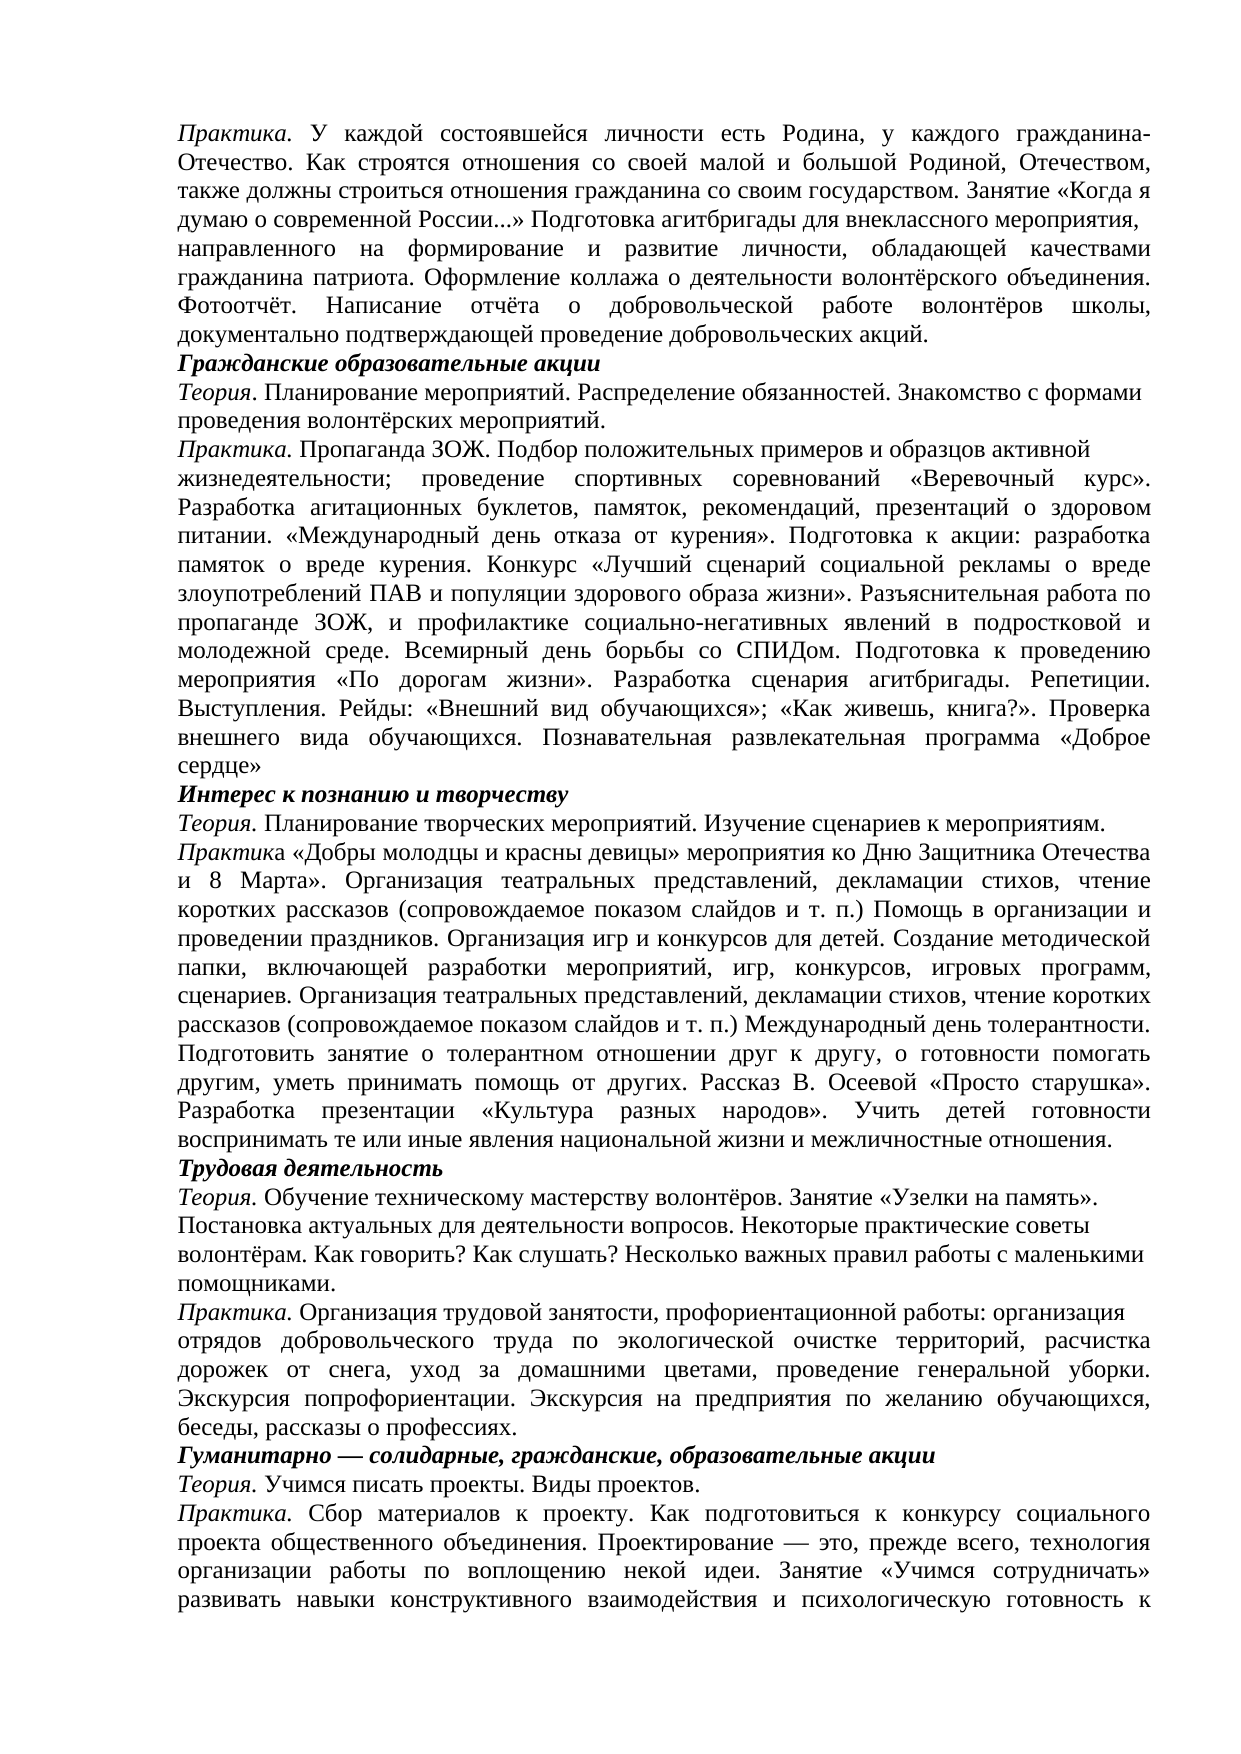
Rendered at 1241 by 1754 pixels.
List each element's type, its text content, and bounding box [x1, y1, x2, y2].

text помощниками. [177, 1268, 1152, 1297]
text волонтёрам. Как говорить? Как слушать? Несколько важных правил работы с маленькими [177, 1239, 1152, 1268]
text Постановка актуальных для деятельности вопросов. Некоторые практические советы [177, 1211, 1152, 1239]
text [177, 1498, 1152, 1613]
text Гражданские образовательные акции [177, 348, 1152, 377]
text отрядов добровольческого труда по экологической очистке территорий, расчистка дорожек от снега, уход за домашними цветами, проведение генеральной уборки. Экскурсия попрофориентации. Экскурсия на предприятия по желанию обучающихся, беседы, рассказы о профессиях. [177, 1326, 1152, 1441]
text Практика. Организация трудовой занятости, профориентационной работы: организация [177, 1297, 1152, 1326]
text Гуманитарно — солидарные, гражданские, образовательные акции [177, 1441, 1152, 1469]
text проведения волонтёрских мероприятий. [177, 406, 1152, 434]
text Теория. Планирование мероприятий. Распределение обязанностей. Знакомство с формами [177, 377, 1152, 406]
text Теория. Обучение техническому мастерству волонтёров. Занятие «Узелки на память». [177, 1182, 1152, 1211]
text Практика. Пропаганда ЗОЖ. Подбор положительных примеров и образцов активной [177, 434, 1152, 463]
text Практика. У каждой состоявшейся личности есть Родина, у каждого гражданина-Отечество. Как строятся отношения со своей малой и большой Родиной, Отечеством, также должны строиться отношения гражданина со своим государством. Занятие «Когда я думаю о современной России...» Подготовка агитбригады для внеклассного мероприятия, [177, 118, 1152, 233]
text Трудовая деятельность [177, 1153, 1152, 1182]
text Теория. Учимся писать проекты. Виды проектов. [177, 1469, 1152, 1498]
text Теория. Планирование творческих мероприятий. Изучение сценариев к мероприятиям. [177, 808, 1152, 837]
text жизнедеятельности; проведение спортивных соревнований «Веревочный курс». Разработка агитационных буклетов, памяток, рекомендаций, презентаций о здоровом питании. «Международный день отказа от курения». Подготовка к акции: разработка памяток о вреде курения. Конкурс «Лучший сценарий социальной рекламы о вреде злоупотреблений ПАВ и популяции здорового образа жизни». Разъяснительная работа по пропаганде ЗОЖ, и профилактике социально-негативных явлений в подростковой и молодежной среде. Всемирный день борьбы со СПИДом. Подготовка к проведению мероприятия «По дорогам жизни». Разработка сценария агитбригады. Репетиции. Выступления. Рейды: «Внешний вид обучающихся»; «Как живешь, книга?». Проверка внешнего вида обучающихся. Познавательная развлекательная программа «Доброе сердце» [177, 463, 1152, 779]
text направленного на формирование и развитие личности, обладающей качествами гражданина патриота. Оформление коллажа о деятельности волонтёрского объединения. Фотоотчёт. Написание отчёта о добровольческой работе волонтёров школы, документально подтверждающей проведение добровольческих акций. [177, 233, 1152, 348]
text Практика «Добры молодцы и красны девицы» мероприятия ко Дню Защитника Отечества и 8 Марта». Организация театральных представлений, декламации стихов, чтение коротких рассказов (сопровождаемое показом слайдов и т. п.) Помощь в организации и проведении праздников. Организация игр и конкурсов для детей. Создание методической папки, включающей разработки мероприятий, игр, конкурсов, игровых программ, сценариев. Организация театральных представлений, декламации стихов, чтение коротких рассказов (сопровождаемое показом слайдов и т. п.) Международный день толерантности. Подготовить занятие о толерантном отношении друг к другу, о готовности помогать другим, уметь принимать помощь от других. Рассказ В. Осеевой «Просто старушка». Разработка презентации «Культура разных народов». Учить детей готовности воспринимать те или иные явления национальной жизни и межличностные отношения. [177, 837, 1152, 1153]
text Интерес к познанию и творчеству [177, 779, 1152, 808]
